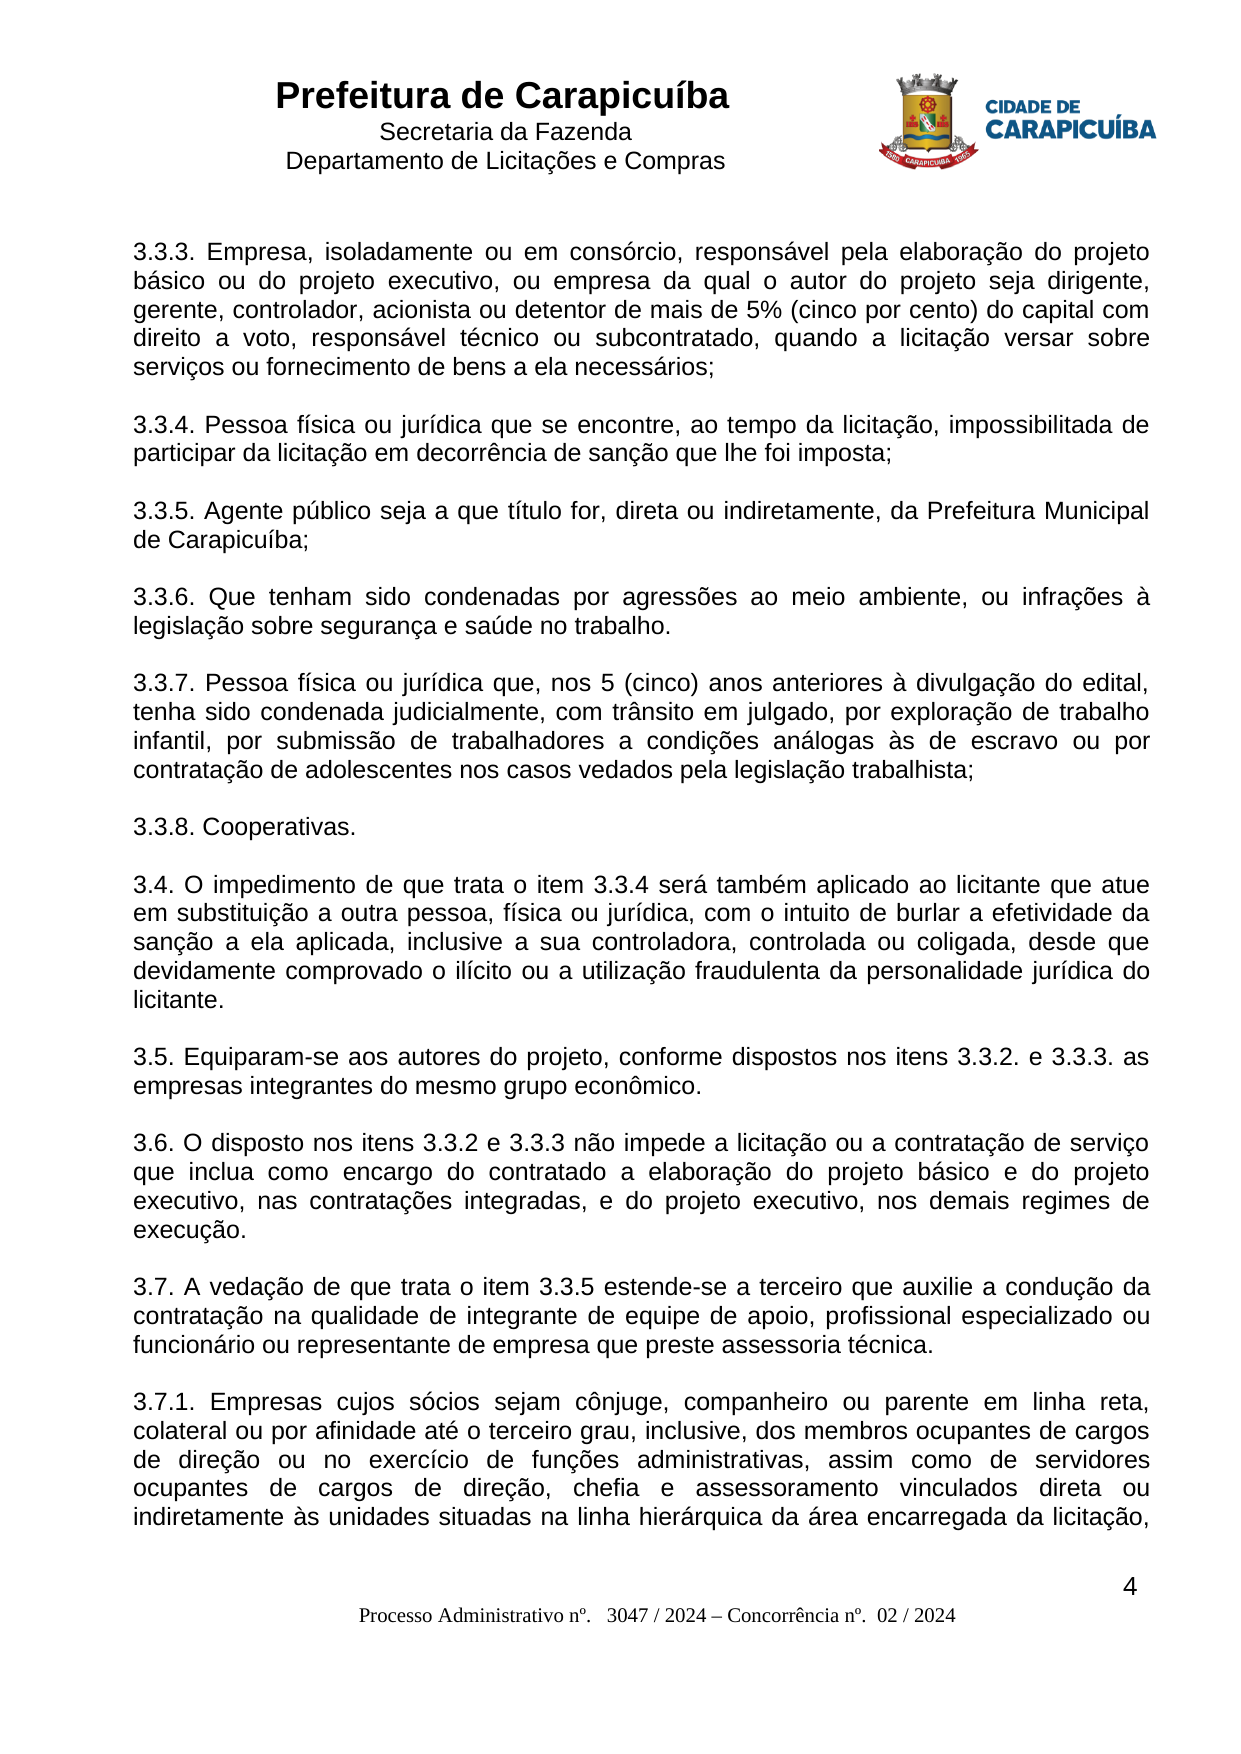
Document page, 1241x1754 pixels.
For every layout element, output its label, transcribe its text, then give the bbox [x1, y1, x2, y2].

text 3.3.5. Agente público seja a que título for, direta ou indiretamente, da Prefeitura Municipal de Carapicuíba; [133, 496, 1152, 553]
text 3.4. O impedimento de que trata o item 3.3.4 será também aplicado ao licitante que atue em substituição a outra pessoa, física ou jurídica, com o intuito de burlar a efetividade da sanção a ela aplicada, inclusive a sua controladora, controlada ou coligada, desde que devidamente comprovado o ilícito ou a utilização fraudulenta da personalidade jurídica do licitante. [133, 870, 1152, 1013]
text 3.3.3. Empresa, isoladamente ou em consórcio, responsável pela elaboração do projeto básico ou do projeto executivo, ou empresa da qual o autor do projeto seja dirigente, gerente, controlador, acionista ou detentor de mais de 5% (cinco por cento) do capital com direito a voto, responsável técnico ou subcontratado, quando a licitação versar sobre serviços ou fornecimento de bens a ela necessários; [133, 237, 1152, 381]
text 3.3.8. Cooperativas. [133, 812, 1152, 841]
text 3.3.7. Pessoa física ou jurídica que, nos 5 (cinco) anos anteriores à divulgação do edital, tenha sido condenada judicialmente, com trânsito em julgado, por exploração de trabalho infantil, por submissão de trabalhadores a condições análogas às de escravo ou por contratação de adolescentes nos casos vedados pela legislação trabalhista; [133, 668, 1152, 783]
text 3.6. O disposto nos itens 3.3.2 e 3.3.3 não impede a licitação ou a contratação de serviço que inclua como encargo do contratado a elaboração do projeto básico e do projeto executivo, nas contratações integradas, e do projeto executivo, nos demais regimes de execução. [133, 1128, 1152, 1243]
text 3.7. A vedação de que trata o item 3.3.5 estende-se a terceiro que auxilie a condução da contratação na qualidade de integrante de equipe de apoio, profissional especializado ou funcionário ou representante de empresa que preste assessoria técnica. [133, 1272, 1152, 1358]
text 3.5. Equiparam-se aos autores do projeto, conforme dispostos nos itens 3.3.2. e 3.3.3. as empresas integrantes do mesmo grupo econômico. [133, 1042, 1152, 1100]
picture [877, 65, 1159, 172]
text 3.3.4. Pessoa física ou jurídica que se encontre, ao tempo da licitação, impossibilitada de participar da licitação em decorrência de sanção que lhe foi imposta; [133, 410, 1152, 467]
text 3.3.6. Que tenham sido condenadas por agressões ao meio ambiente, ou infrações à legislação sobre segurança e saúde no trabalho. [133, 582, 1152, 640]
